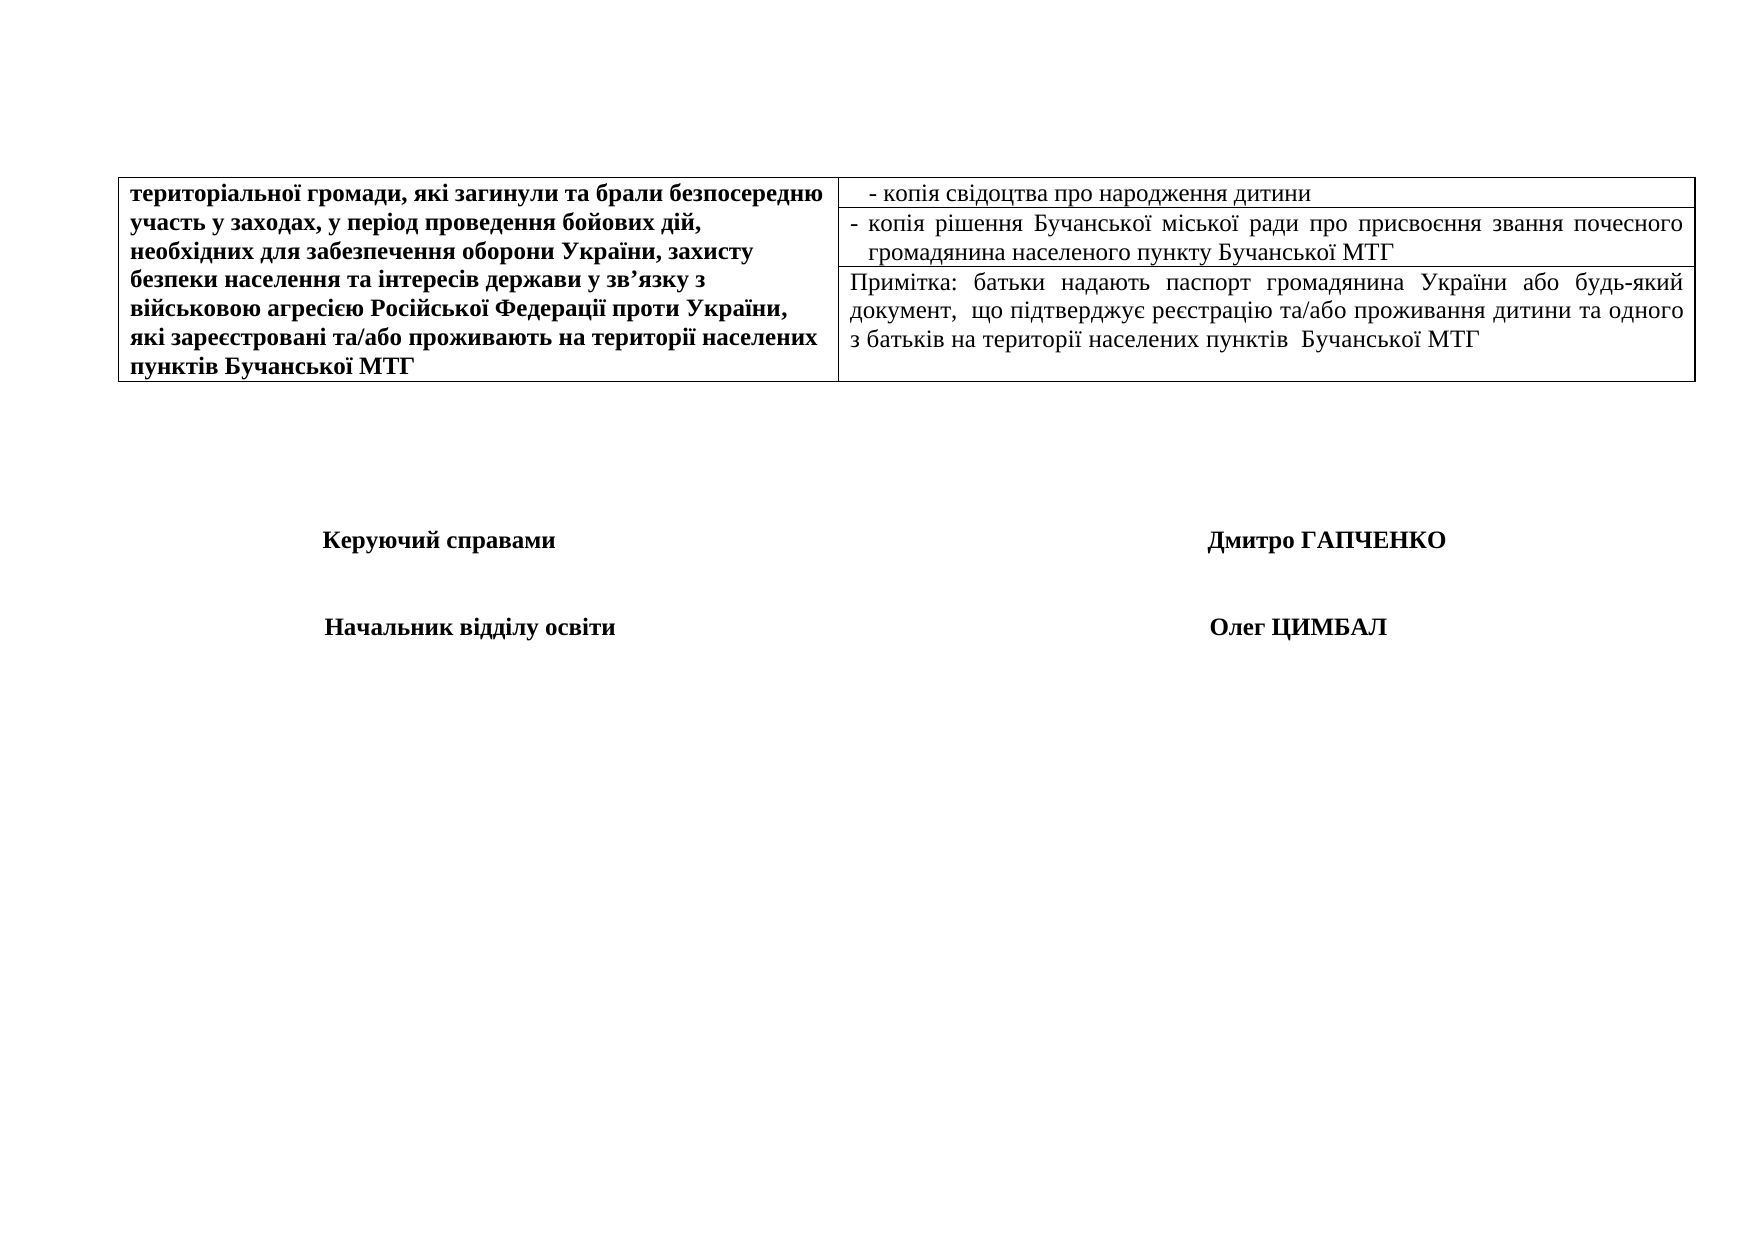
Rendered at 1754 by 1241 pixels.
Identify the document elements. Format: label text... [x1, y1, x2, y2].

table_cell - копія свідоцтва про народження дитини [839, 178, 1694, 207]
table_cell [119, 178, 838, 381]
table_cell копія рішення Бучанської міської ради про присвоєння звання почесного громадянина населеного пункту Бучанської МТГ [839, 208, 1694, 266]
text Начальник відділу освіти Олег ЦИМБАЛ [118, 612, 1651, 640]
text Керуючий справами Дмитро ГАПЧЕНКО [118, 525, 1651, 554]
